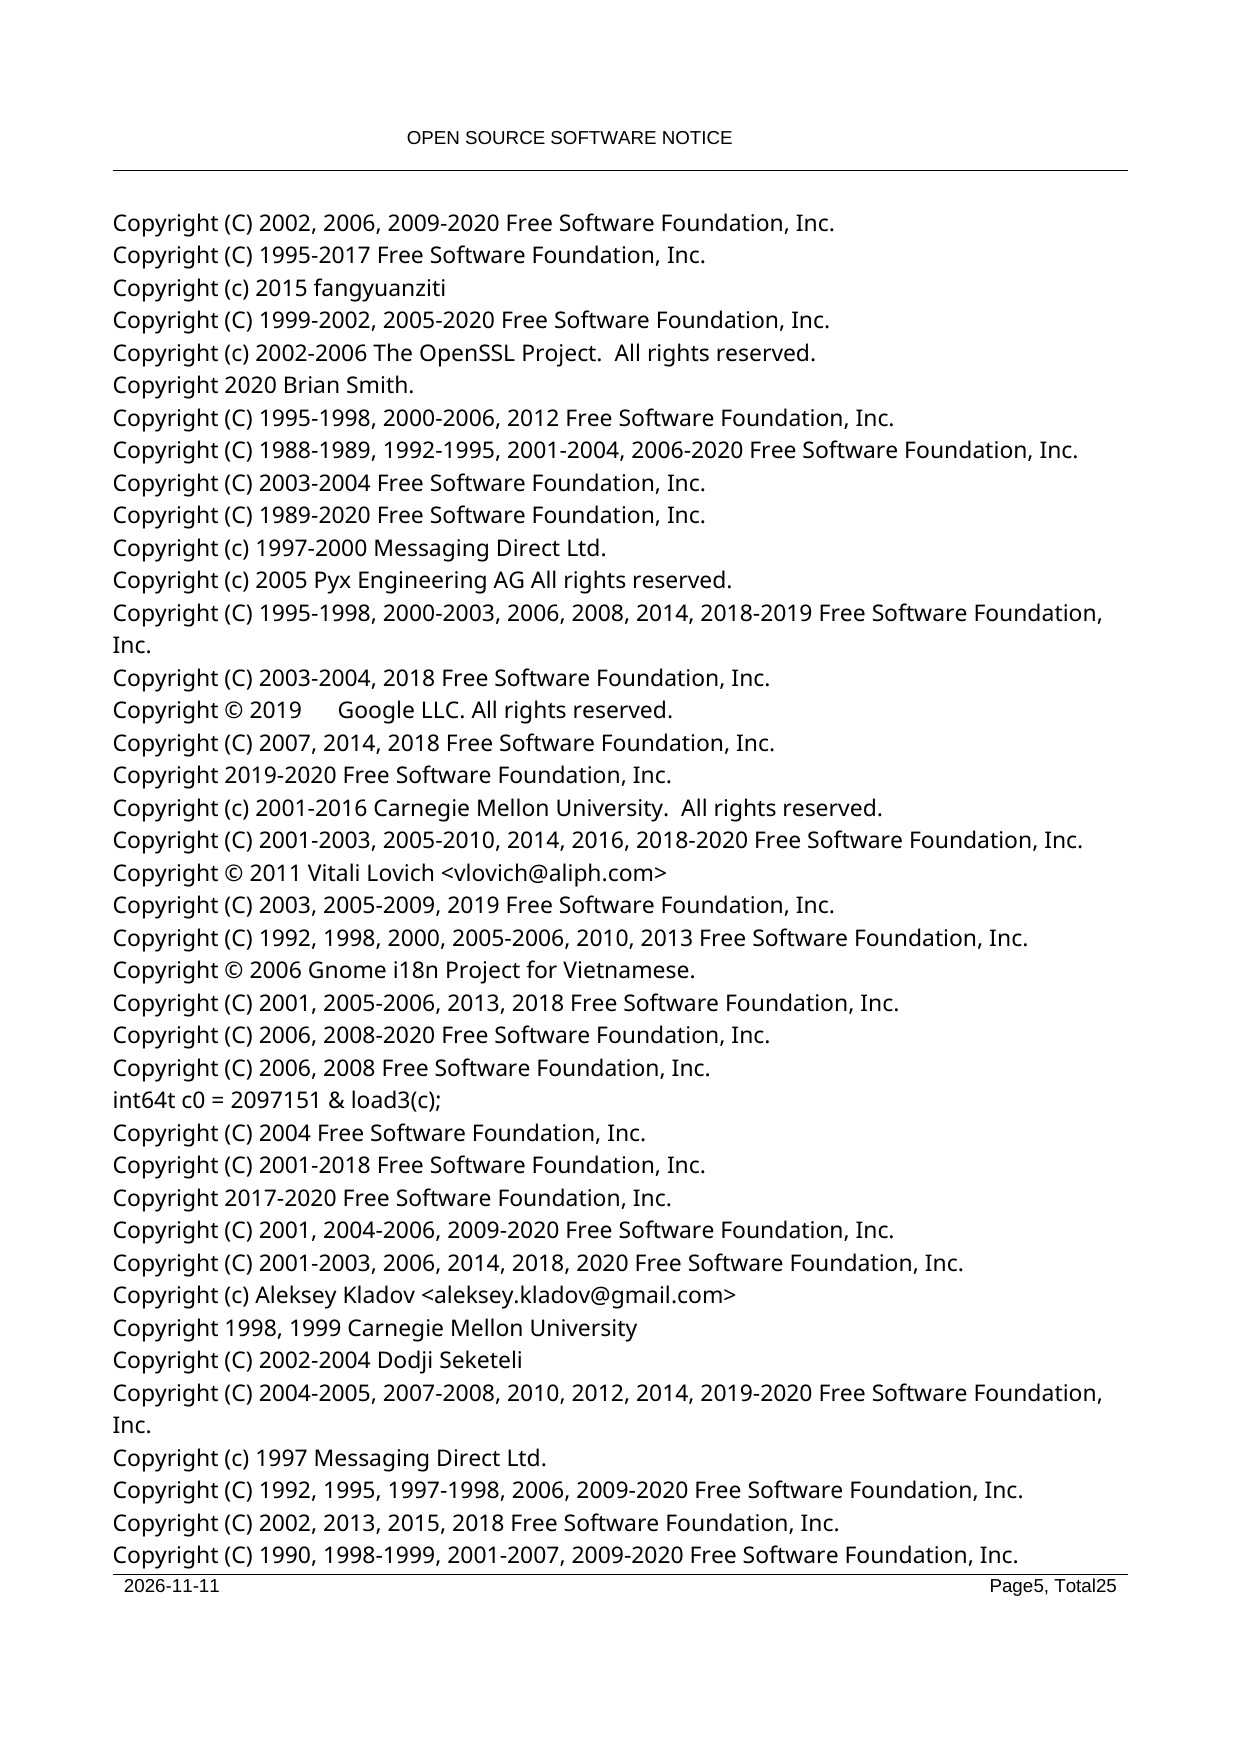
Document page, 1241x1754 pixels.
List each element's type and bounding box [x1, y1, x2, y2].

text [112, 206, 1128, 1571]
